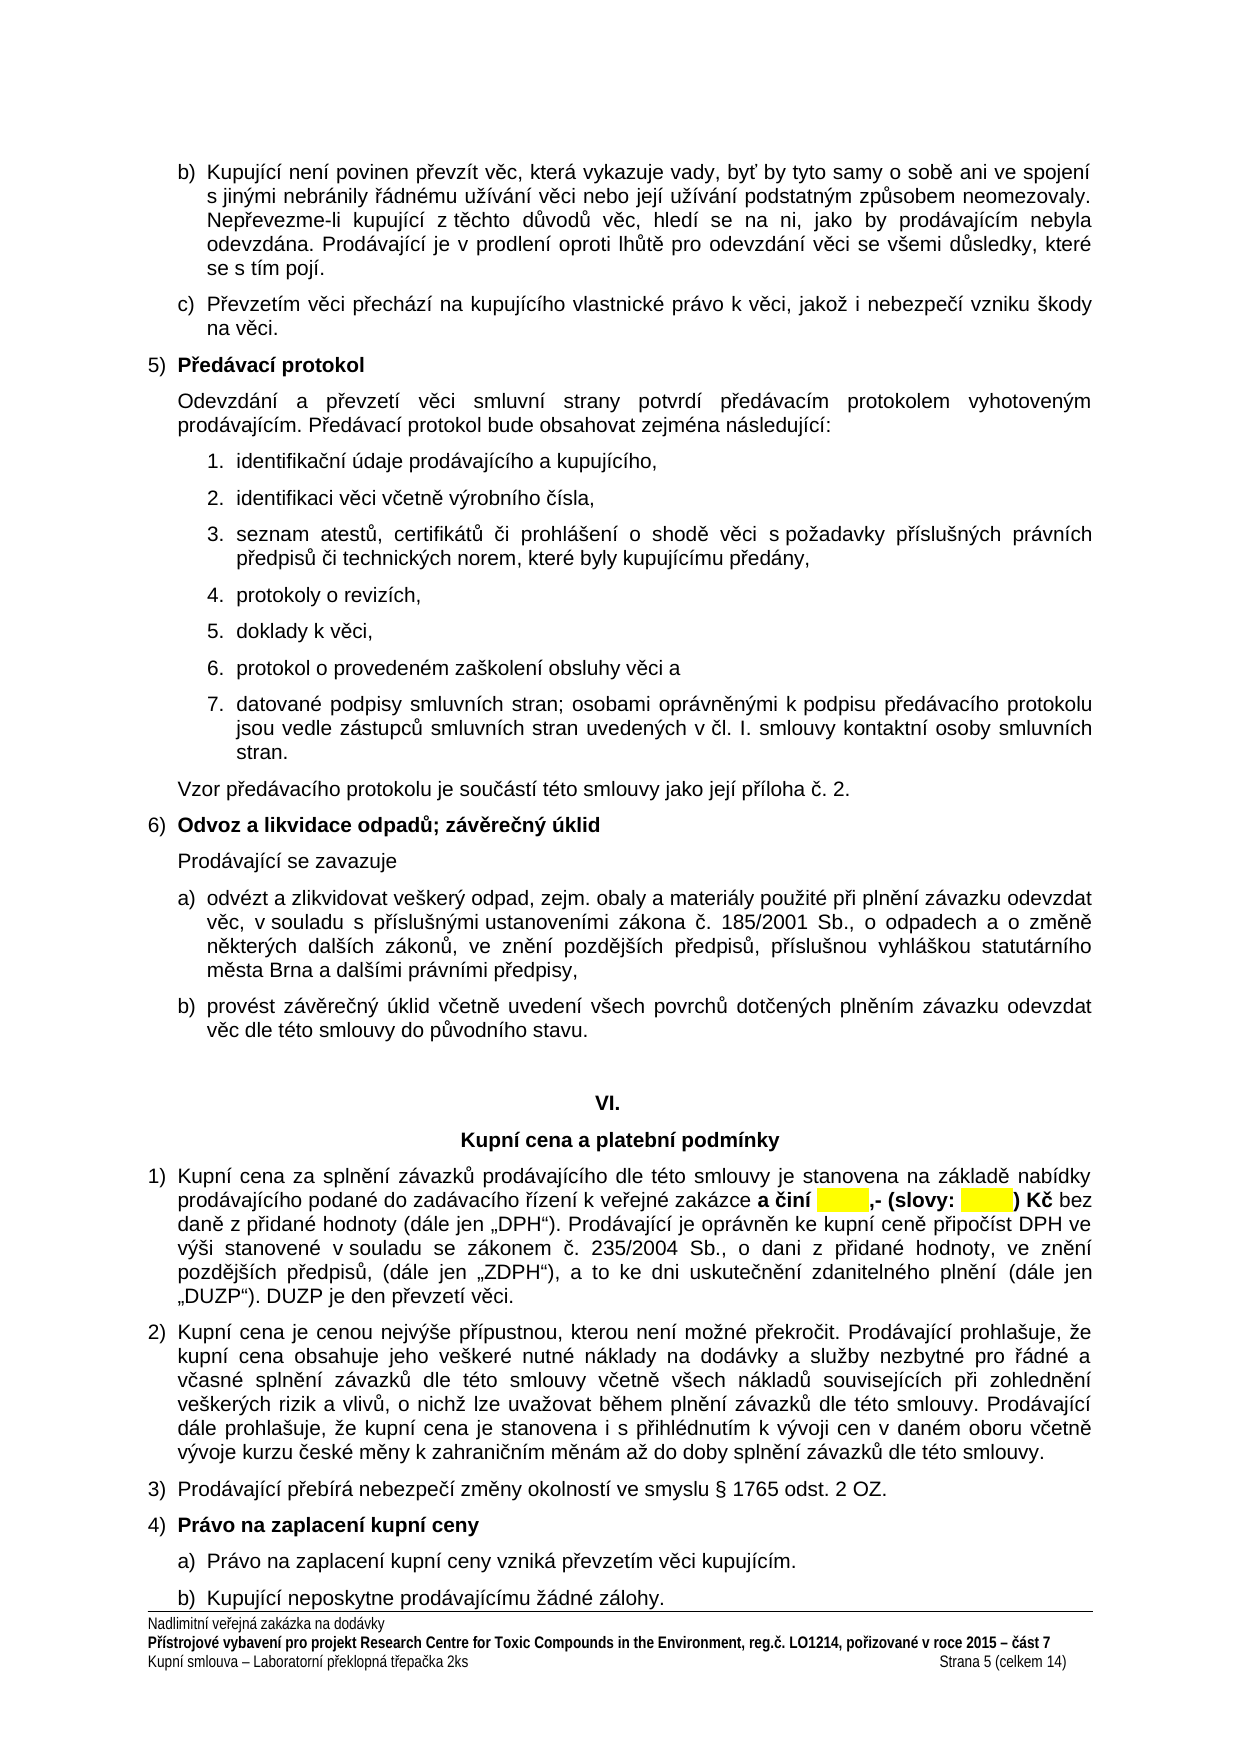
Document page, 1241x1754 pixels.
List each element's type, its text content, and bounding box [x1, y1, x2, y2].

list Právo na zaplacení kupní ceny [148, 1513, 1093, 1537]
list seznam atestů, certifikátů či prohlášení o shodě věci s požadavky příslušných právních předpisů či technických norem, které byly kupujícímu předány, [207, 522, 1093, 570]
list doklady k věci, [207, 619, 1093, 643]
list Předávací protokol [148, 352, 1093, 376]
list identifikační údaje prodávajícího a kupujícího, [207, 449, 1093, 473]
list protokol o provedeném zaškolení obsluhy věci a [207, 656, 1093, 679]
list Kupující není povinen převzít věc, která vykazuje vady, byť by tyto samy o sobě ani ve spojení s jinými nebránily řádnému užívání věci nebo její užívání podstatným způsobem neomezovaly. Nepřevezme-li kupující z těchto důvodů věc, hledí se na ni, jako by prodávajícím nebyla odevzdána. Prodávající je v prodlení oproti lhůtě pro odevzdání věci se všemi důsledky, které se s tím pojí. [177, 160, 1093, 279]
list Odvoz a likvidace odpadů; závěrečný úklid [148, 813, 1093, 837]
list protokoly o revizích, [207, 583, 1093, 607]
list odvézt a zlikvidovat veškerý odpad, zejm. obaly a materiály použité při plnění závazku odevzdat věc, v souladu s příslušnými ustanoveními zákona č. 185/2001 Sb., o odpadech a o změně některých dalších zákonů, ve znění pozdějších předpisů, příslušnou vyhláškou statutárního města Brna a dalšími právními předpisy, [177, 886, 1093, 982]
list Kupní cena za splnění závazků prodávajícího dle této smlouvy je stanovena na základě nabídky prodávajícího podané do zadávacího řízení k veřejné zakázce a činí ,- (slovy: ) Kč bez daně z přidané hodnoty (dále jen „DPH“). Prodávající je oprávněn ke kupní ceně připočíst DPH ve výši stanovené v souladu se zákonem č. 235/2004 Sb., o dani z přidané hodnoty, ve znění pozdějších předpisů, (dále jen „ZDPH“), a to ke dni uskutečnění zdanitelného plnění (dále jen „DUZP“). DUZP je den převzetí věci. [148, 1164, 1093, 1308]
list identifikaci věci včetně výrobního čísla, [207, 486, 1093, 510]
list Prodávající přebírá nebezpečí změny okolností ve smyslu § 1765 odst. 2 OZ. [148, 1476, 1093, 1500]
text Vzor předávacího protokolu je součástí této smlouvy jako její příloha č. 2. [177, 776, 1093, 800]
list Kupní cena je cenou nejvýše přípustnou, kterou není možné překročit. Prodávající prohlašuje, že kupní cena obsahuje jeho veškeré nutné náklady na dodávky a služby nezbytné pro řádné a včasné splnění závazků dle této smlouvy včetně všech nákladů souvisejících při zohlednění veškerých rizik a vlivů, o nichž lze uvažovat během plnění závazků dle této smlouvy. Prodávající dále prohlašuje, že kupní cena je stanovena i s přihlédnutím k vývoji cen v daném oboru včetně vývoje kurzu české měny k zahraničním měnám až do doby splnění závazků dle této smlouvy. [148, 1320, 1093, 1464]
text Odevzdání a převzetí věci smluvní strany potvrdí předávacím protokolem vyhotoveným prodávajícím. Předávací protokol bude obsahovat zejména následující: [177, 389, 1093, 437]
text Prodávající se zavazuje [177, 849, 1093, 873]
list Převzetím věci přechází na kupujícího vlastnické právo k věci, jakož i nebezpečí vzniku škody na věci. [177, 292, 1093, 340]
text Kupní cena a platební podmínky [148, 1127, 1093, 1151]
list Právo na zaplacení kupní ceny vzniká převzetím věci kupujícím. [177, 1549, 1093, 1573]
list Kupující neposkytne prodávajícímu žádné zálohy. [177, 1586, 1093, 1610]
list provést závěrečný úklid včetně uvedení všech povrchů dotčených plněním závazku odevzdat věc dle této smlouvy do původního stavu. [177, 994, 1093, 1042]
list datované podpisy smluvních stran; osobami oprávněnými k podpisu předávacího protokolu jsou vedle zástupců smluvních stran uvedených v čl. I. smlouvy kontaktní osoby smluvních stran. [207, 692, 1093, 764]
